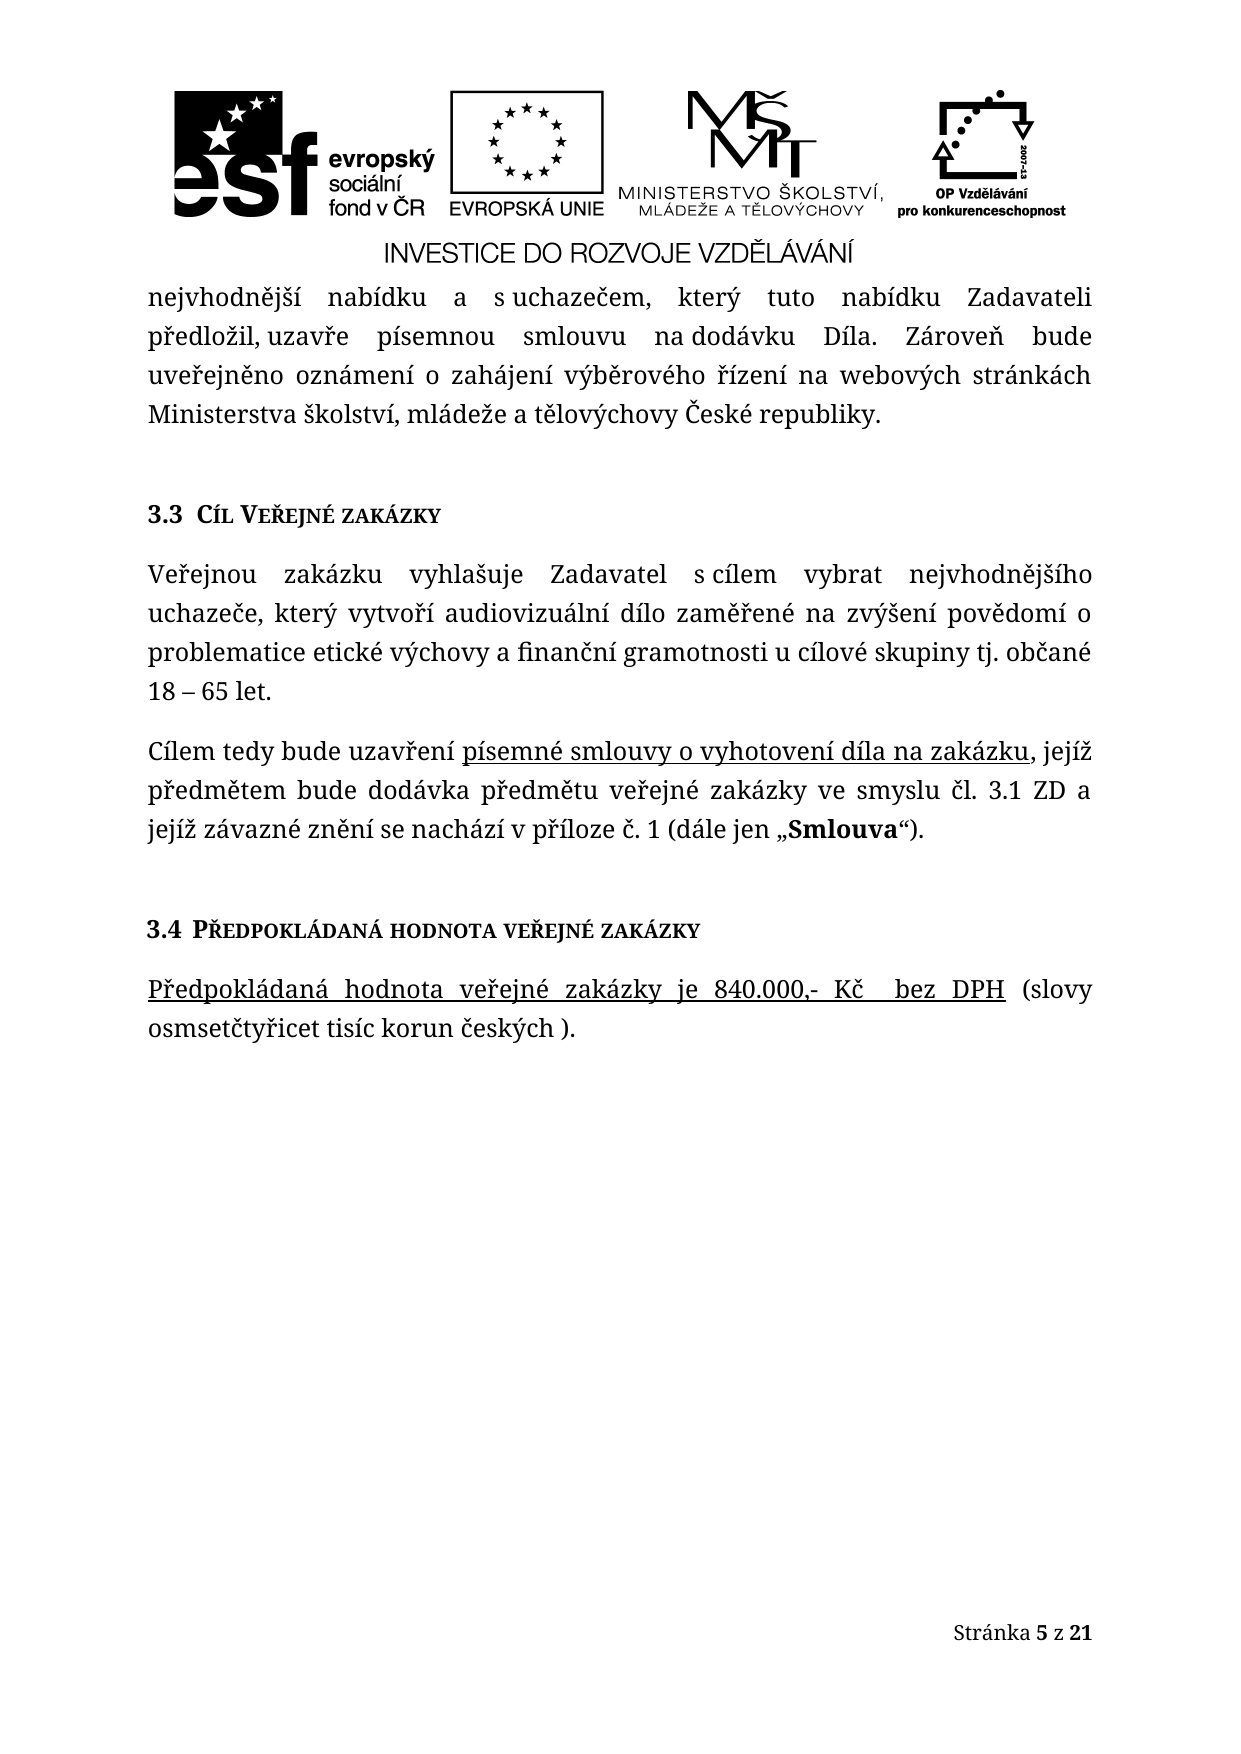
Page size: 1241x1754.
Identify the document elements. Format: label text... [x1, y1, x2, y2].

list Předpokládaná hodnota veřejné zakázky [146, 911, 1196, 945]
text Veřejnou zakázku vyhlašuje Zadavatel s cílem vybrat nejvhodnějšího uchazeče, který vytvoří audiovizuální dílo zaměřené na zvýšení povědomí o problematice etické výchovy a finanční gramotnosti u cílové skupiny tj. občané 18 – 65 let. [148, 556, 1093, 708]
text Předpokládaná hodnota veřejné zakázky je 840.000,- Kč bez DPH (slovy osmsetčtyřicet tisíc korun českých ). [148, 971, 1093, 1044]
text 3.3 Cíl Veřejné zakázky [148, 496, 1093, 530]
text Cílem tedy bude uzavření písemné smlouvy o vyhotovení díla na zakázku, jejíž předmětem bude dodávka předmětu veřejné zakázky ve smyslu čl. 3.1 ZD a jejíž závazné znění se nachází v příloze č. 1 (dále jen „Smlouva“). [148, 734, 1093, 846]
picture [147, 73, 1093, 280]
